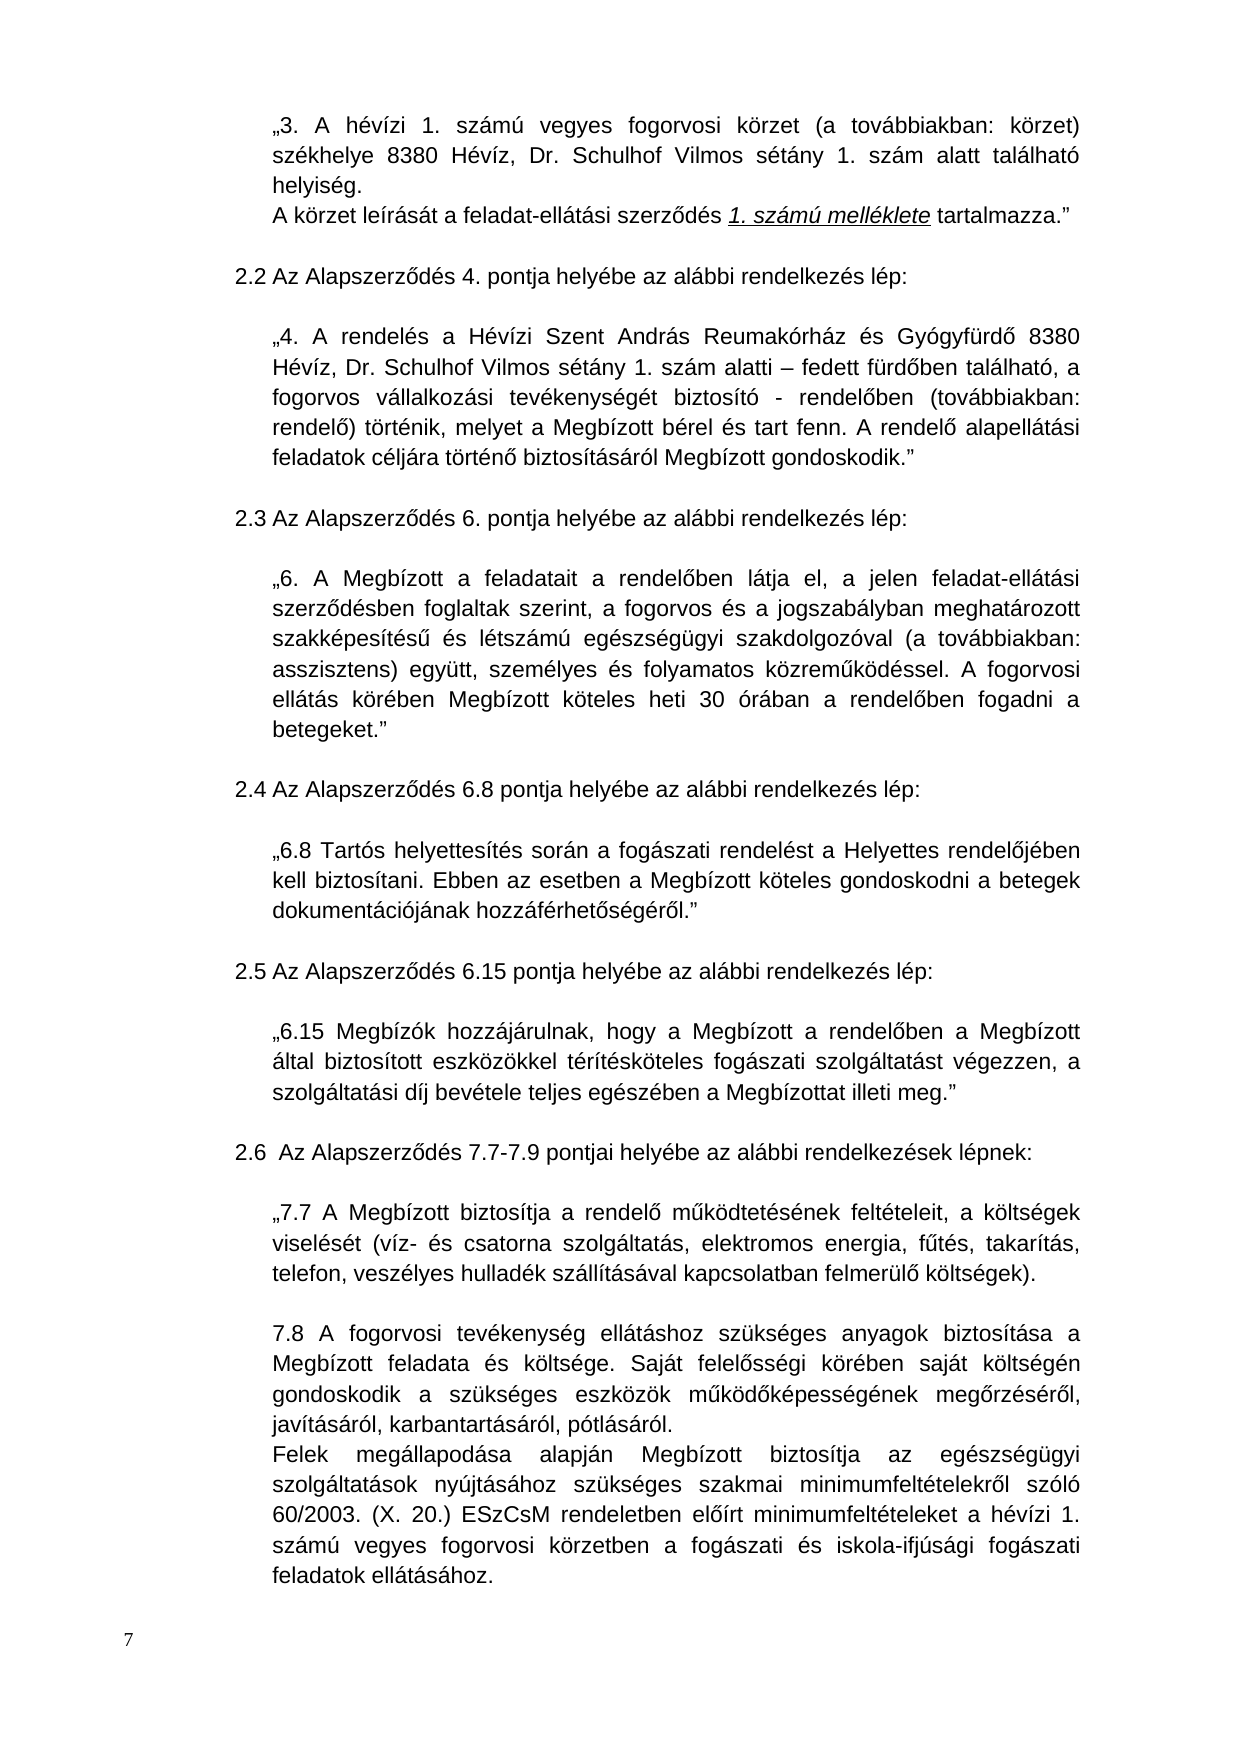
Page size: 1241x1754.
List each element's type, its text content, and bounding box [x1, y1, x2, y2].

list „6.15 Megbízók hozzájárulnak, hogy a Megbízott a rendelőben a Megbízott által biztosított eszközökkel térítésköteles fogászati szolgáltatást végezzen, a szolgáltatási díj bevétele teljes egészében a Megbízottat illeti meg.” [272, 1018, 1081, 1105]
list Az Alapszerződés 6. pontja helyébe az alábbi rendelkezés lép: [234, 504, 1081, 531]
list „7.7 A Megbízott biztosítja a rendelő működtetésének feltételeit, a költségek viselését (víz- és csatorna szolgáltatás, elektromos energia, fűtés, takarítás, telefon, veszélyes hulladék szállításával kapcsolatban felmerülő költségek). [272, 1199, 1081, 1286]
list „3. A hévízi 1. számú vegyes fogorvosi körzet (a továbbiakban: körzet) székhelye 8380 Hévíz, Dr. Schulhof Vilmos sétány 1. szám alatt található helyiség. [272, 112, 1081, 198]
list Az Alapszerződés 6.15 pontja helyébe az alábbi rendelkezés lép: [234, 958, 1081, 984]
list Az Alapszerződés 4. pontja helyébe az alábbi rendelkezés lép: [234, 263, 1081, 289]
list „4. A rendelés a Hévízi Szent András Reumakórház és Gyógyfürdő 8380 Hévíz, Dr. Schulhof Vilmos sétány 1. szám alatti – fedett fürdőben található, a fogorvos vállalkozási tevékenységét biztosító - rendelőben (továbbiakban: rendelő) történik, melyet a Megbízott bérel és tart fenn. A rendelő alapellátási feladatok céljára történő biztosításáról Megbízott gondoskodik.” [272, 323, 1081, 470]
list „6. A Megbízott a feladatait a rendelőben látja el, a jelen feladat-ellátási szerződésben foglaltak szerint, a fogorvos és a jogszabályban meghatározott szakképesítésű és létszámú egészségügyi szakdolgozóval (a továbbiakban: asszisztens) együtt, személyes és folyamatos közreműködéssel. A fogorvosi ellátás körében Megbízott köteles heti 30 órában a rendelőben fogadni a betegeket.” [272, 565, 1081, 742]
list Az Alapszerződés 7.7-7.9 pontjai helyébe az alábbi rendelkezések lépnek: [234, 1139, 1081, 1165]
list 7.8 A fogorvosi tevékenység ellátáshoz szükséges anyagok biztosítása a Megbízott feladata és költsége. Saját felelősségi körében saját költségén gondoskodik a szükséges eszközök működőképességének megőrzéséről, javításáról, karbantartásáról, pótlásáról. [272, 1320, 1081, 1437]
list Felek megállapodása alapján Megbízott biztosítja az egészségügyi szolgáltatások nyújtásához szükséges szakmai minimumfeltételekről szóló 60/2003. (X. 20.) ESzCsM rendeletben előírt minimumfeltételeket a hévízi 1. számú vegyes fogorvosi körzetben a fogászati és iskola-ifjúsági fogászati feladatok ellátásához. [272, 1441, 1081, 1588]
list „6.8 Tartós helyettesítés során a fogászati rendelést a Helyettes rendelőjében kell biztosítani. Ebben az esetben a Megbízott köteles gondoskodni a betegek dokumentációjának hozzáférhetőségéről.” [272, 837, 1081, 923]
list Az Alapszerződés 6.8 pontja helyébe az alábbi rendelkezés lép: [234, 776, 1081, 803]
list A körzet leírását a feladat-ellátási szerződés 1. számú melléklete tartalmazza.” [272, 202, 1081, 229]
